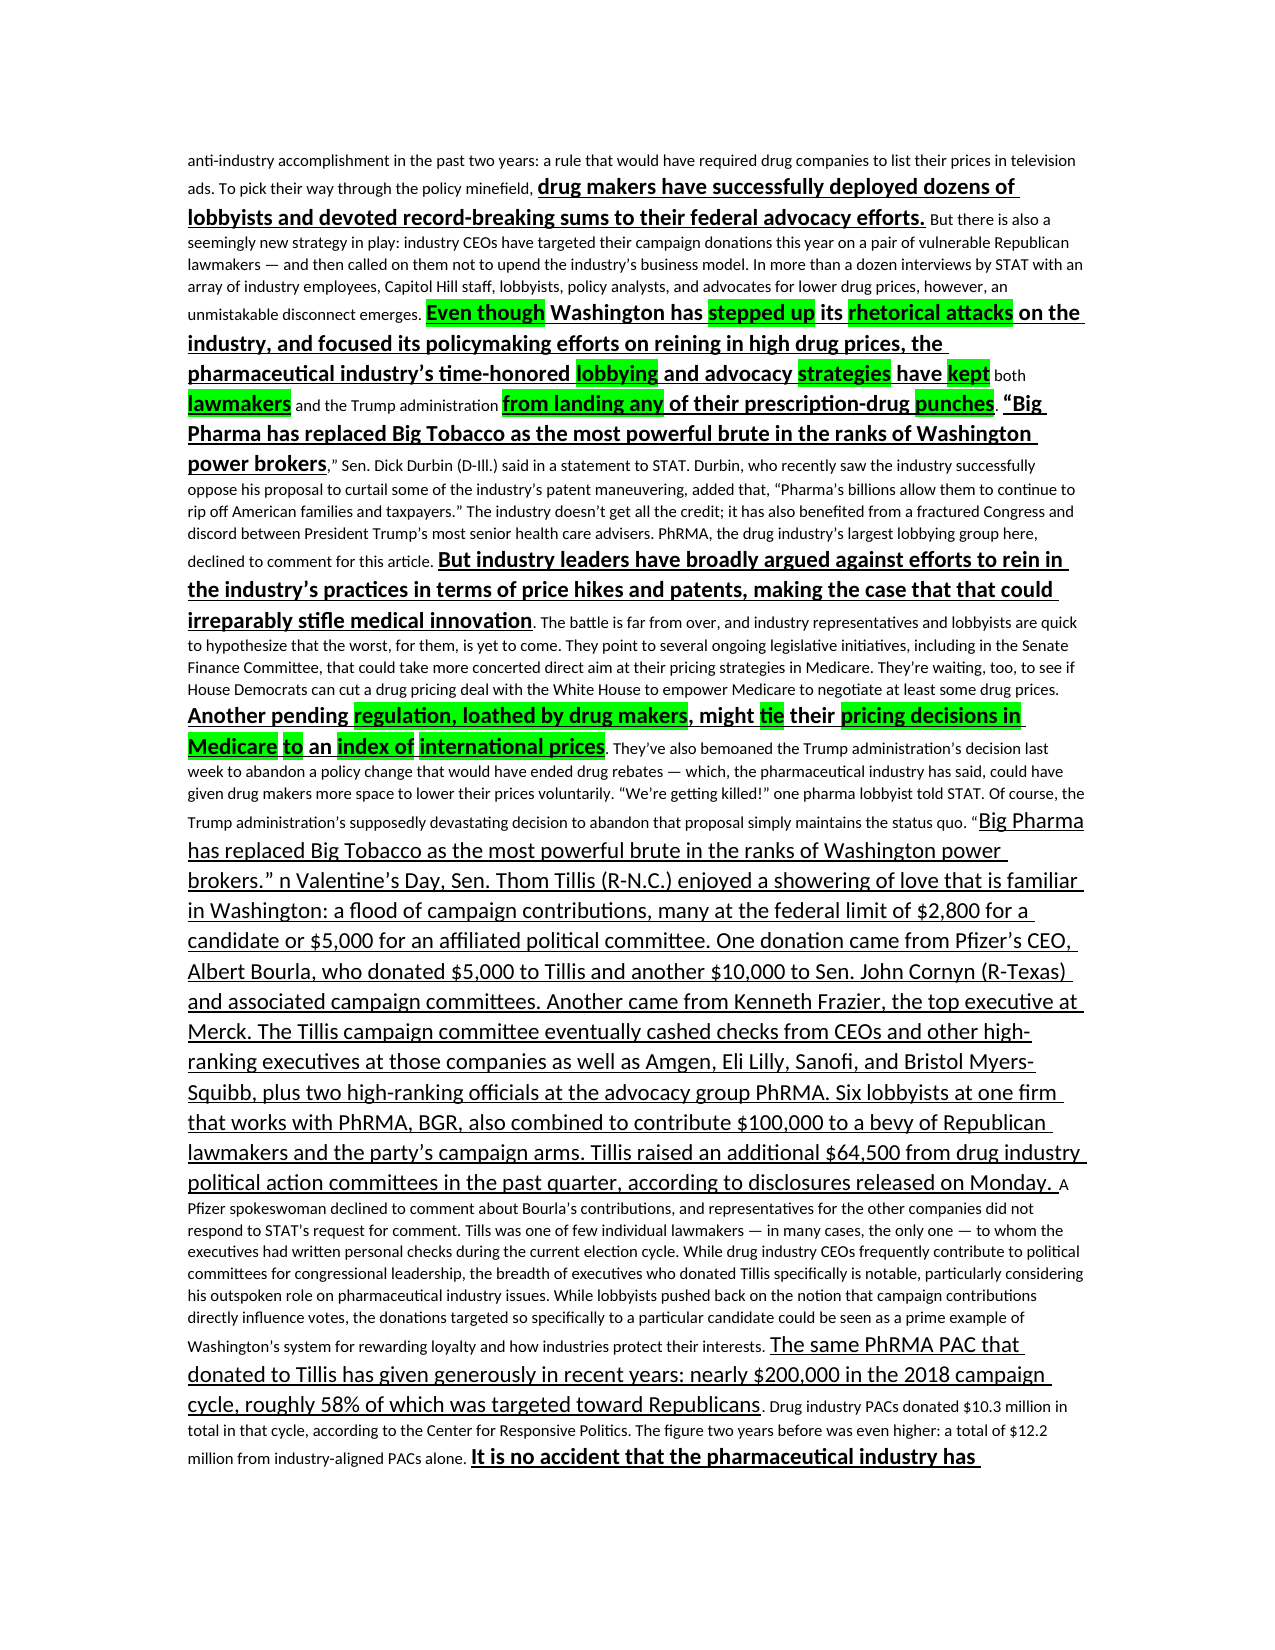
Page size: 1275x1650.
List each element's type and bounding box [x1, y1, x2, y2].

text [187, 150, 1087, 1162]
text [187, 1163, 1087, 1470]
